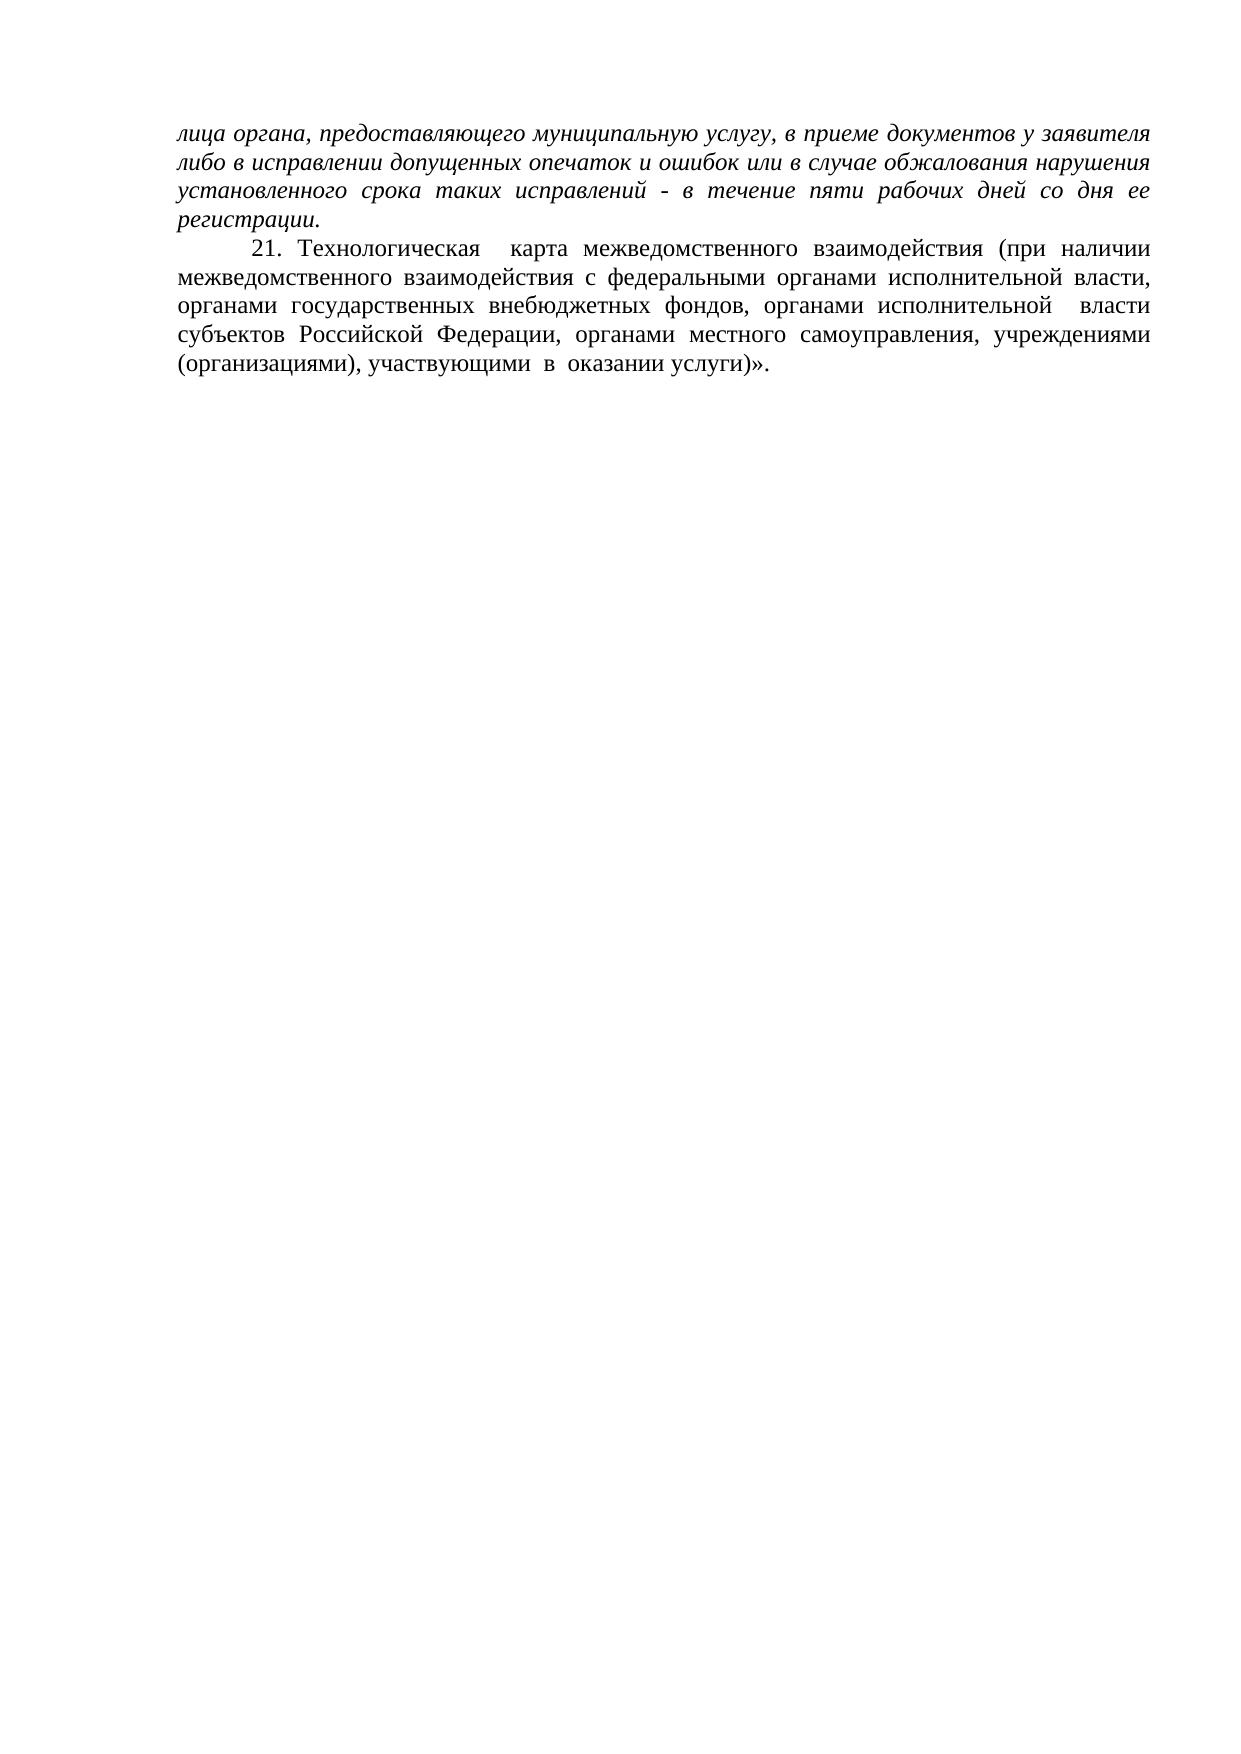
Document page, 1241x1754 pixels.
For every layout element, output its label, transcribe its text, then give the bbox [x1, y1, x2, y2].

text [177, 118, 1152, 233]
text 21. Технологическая карта межведомственного взаимодействия (при наличии межведомственного взаимодействия с федеральными органами исполнительной власти, органами государственных внебюджетных фондов, органами исполнительной власти субъектов Российской Федерации, органами местного самоуправления, учреждениями (организациями), участвующими в оказании услуги)». [177, 233, 1152, 377]
